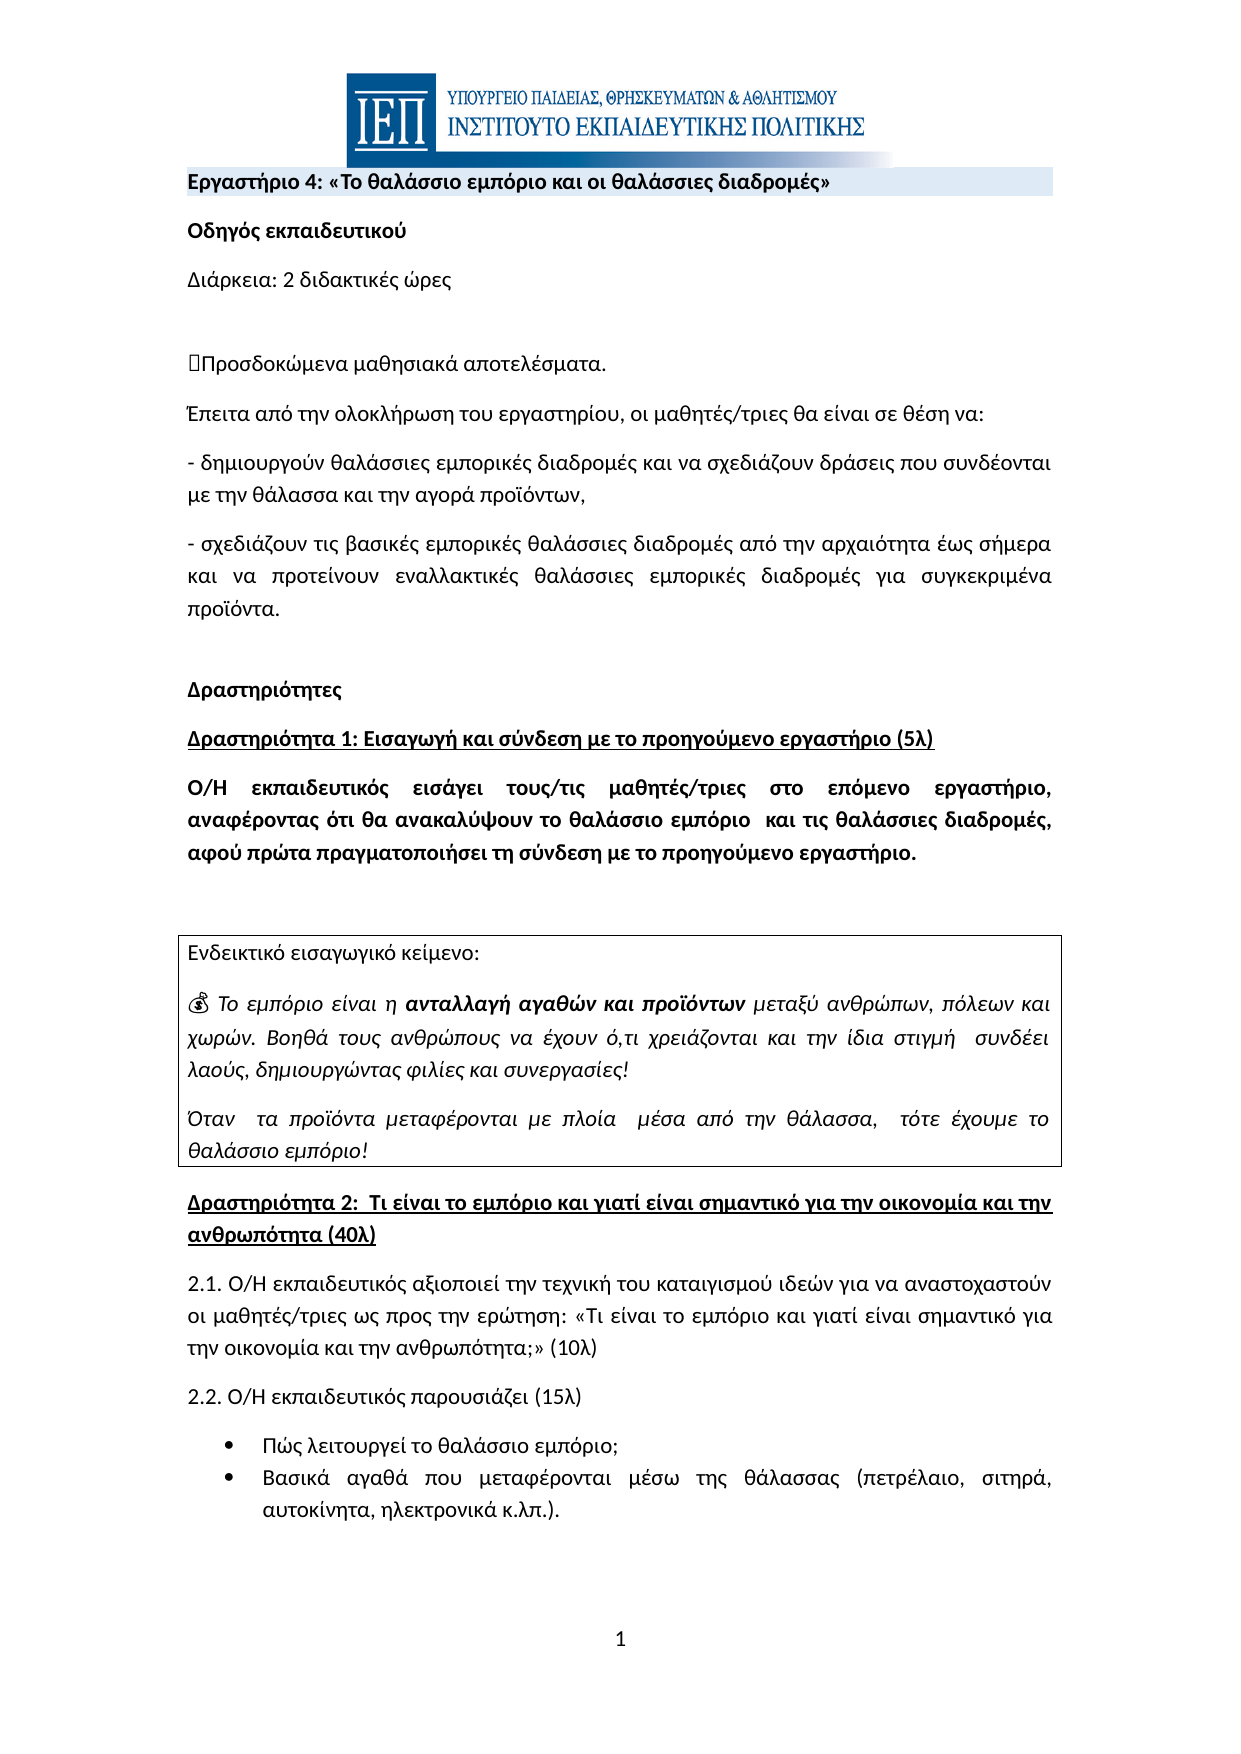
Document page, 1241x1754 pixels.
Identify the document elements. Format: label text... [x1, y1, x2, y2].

text Όταν τα προϊόντα μεταφέρονται με πλοία μέσα από την θάλασσα, τότε έχουμε το θαλάσσιο εμπόριο! [179, 1101, 1061, 1166]
text 2.1. Ο/Η εκπαιδευτικός αξιοποιεί την τεχνική του καταιγισμού ιδεών για να αναστοχαστούν οι μαθητές/τριες ως προς την ερώτηση: «Τι είναι το εμπόριο και γιατί είναι σημαντικό για την οικονομία και την ανθρωπότητα;» (10λ) [187, 1269, 1053, 1361]
text Διάρκεια: 2 διδακτικές ώρες [187, 265, 1053, 293]
text Οδηγός εκπαιδευτικού [187, 216, 1053, 244]
text - δημιουργούν θαλάσσιες εμπορικές διαδρομές και να σχεδιάζουν δράσεις που συνδέονται με την θάλασσα και την αγορά προϊόντων, [187, 448, 1053, 508]
text - σχεδιάζουν τις βασικές εμπορικές θαλάσσιες διαδρομές από την αρχαιότητα έως σήμερα και να προτείνουν εναλλακτικές θαλάσσιες εμπορικές διαδρομές για συγκεκριμένα προϊόντα. [187, 529, 1053, 655]
text 💰 Το εμπόριο είναι η ανταλλαγή αγαθών και προϊόντων μεταξύ ανθρώπων, πόλεων και χωρών. Βοηθά τους ανθρώπους να έχουν ό,τι χρειάζονται και την ίδια στιγμή συνδέει λαούς, δημιουργώντας φιλίες και συνεργασίες! [179, 984, 1061, 1083]
text Δραστηριότητες [187, 676, 1053, 704]
text Ο/Η εκπαιδευτικός εισάγει τους/τις μαθητές/τριες στο επόμενο εργαστήριο, αναφέροντας ότι θα ανακαλύψουν το θαλάσσιο εμπόριο και τις θαλάσσιες διαδρομές, αφού πρώτα πραγματοποιήσει τη σύνδεση με το προηγούμενο εργαστήριο. [187, 773, 1053, 866]
list Βασικά αγαθά που μεταφέρονται μέσω της θάλασσας (πετρέλαιο, σιτηρά, αυτοκίνητα, ηλεκτρονικά κ.λπ.). [225, 1463, 1053, 1523]
text Ενδεικτικό εισαγωγικό κείμενο: [179, 936, 1061, 967]
text Δραστηριότητα 2: Τι είναι το εμπόριο και γιατί είναι σημαντικό για την οικονομία και την ανθρωπότητα (40λ) [187, 1213, 1053, 1248]
text Εργαστήριο 4: «Το θαλάσσιο εμπόριο και οι θαλάσσιες διαδρομές» [187, 167, 1053, 196]
text Δραστηριότητα 1: Εισαγωγή και σύνδεση με το προηγούμενο εργαστήριο (5λ) [187, 724, 1053, 752]
text Έπειτα από την ολοκλήρωση του εργαστηρίου, οι μαθητές/τριες θα είναι σε θέση να: [187, 399, 1053, 427]
picture [346, 73, 894, 168]
list Πώς λειτουργεί το θαλάσσιο εμπόριο; [225, 1431, 1053, 1459]
text 2.2. Ο/Η εκπαιδευτικός παρουσιάζει (15λ) [187, 1382, 1053, 1410]
text 📌Προσδοκώμενα μαθησιακά αποτελέσματα. [187, 314, 1053, 378]
text Δραστηριότητα 2: Τι είναι το εμπόριο και γιατί είναι σημαντικό για την οικονομία και την ανθρωπότητα (40λ) [187, 1188, 1053, 1212]
